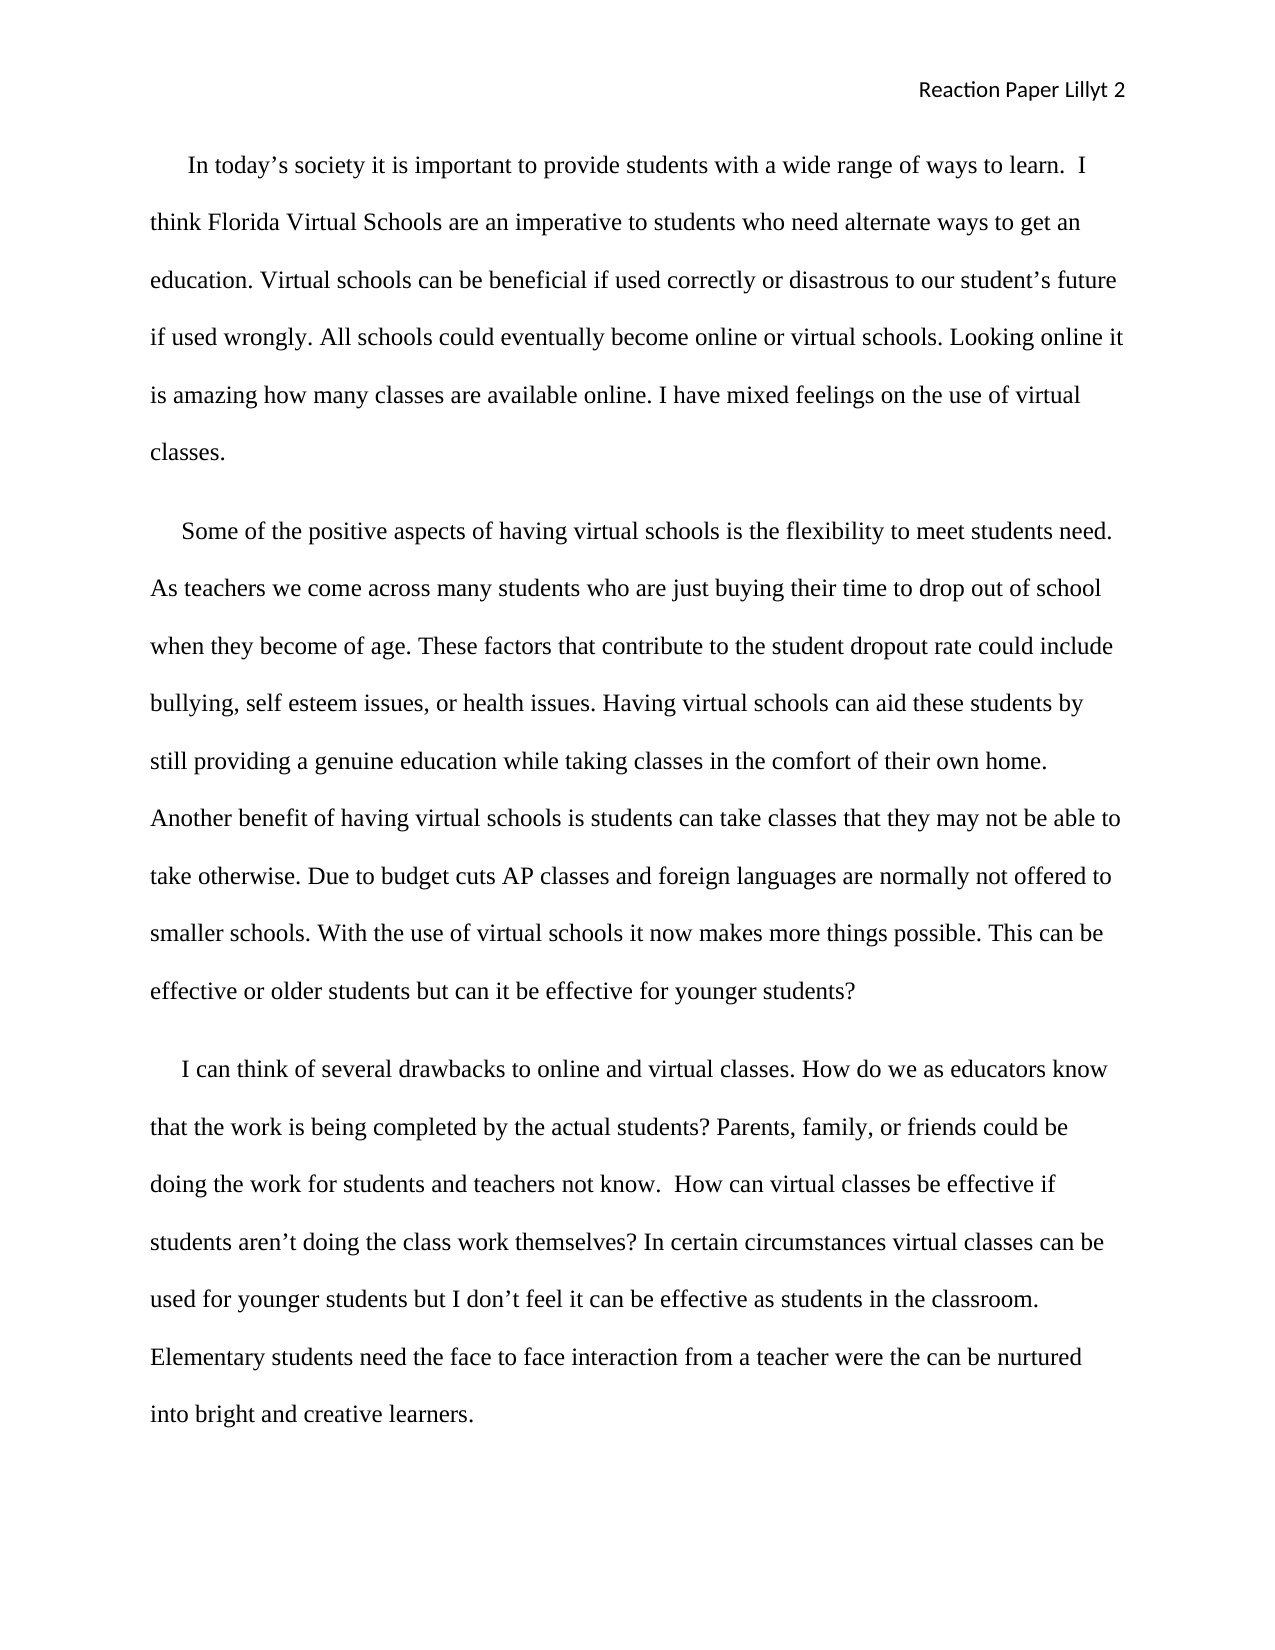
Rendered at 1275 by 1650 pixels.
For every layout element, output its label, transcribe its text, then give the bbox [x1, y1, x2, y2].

text Some of the positive aspects of having virtual schools is the flexibility to meet students need. As teachers we come across many students who are just buying their time to drop out of school when they become of age. These factors that contribute to the student dropout rate could include bullying, self esteem issues, or health issues. Having virtual schools can aid these students by still providing a genuine education while taking classes in the comfort of their own home. Another benefit of having virtual schools is students can take classes that they may not be able to take otherwise. Due to budget cuts AP classes and foreign languages are normally not offered to smaller schools. With the use of virtual schools it now makes more things possible. This can be effective or older students but can it be effective for younger students? [150, 516, 1125, 1004]
text I can think of several drawbacks to online and virtual classes. How do we as educators know that the work is being completed by the actual students? Parents, family, or friends could be doing the work for students and teachers not know. How can virtual classes be effective if students aren’t doing the class work themselves? In certain circumstances virtual classes can be used for younger students but I don’t feel it can be effective as students in the classroom. Elementary students need the face to face interaction from a teacher were the can be nurtured into bright and creative learners. [150, 1054, 1125, 1428]
text In today’s society it is important to provide students with a wide range of ways to learn. I think Florida Virtual Schools are an imperative to students who need alternate ways to get an education. Virtual schools can be beneficial if used correctly or disastrous to our student’s future if used wrongly. All schools could eventually become online or virtual schools. Looking online it is amazing how many classes are available online. I have mixed feelings on the use of virtual classes. [150, 150, 1125, 466]
